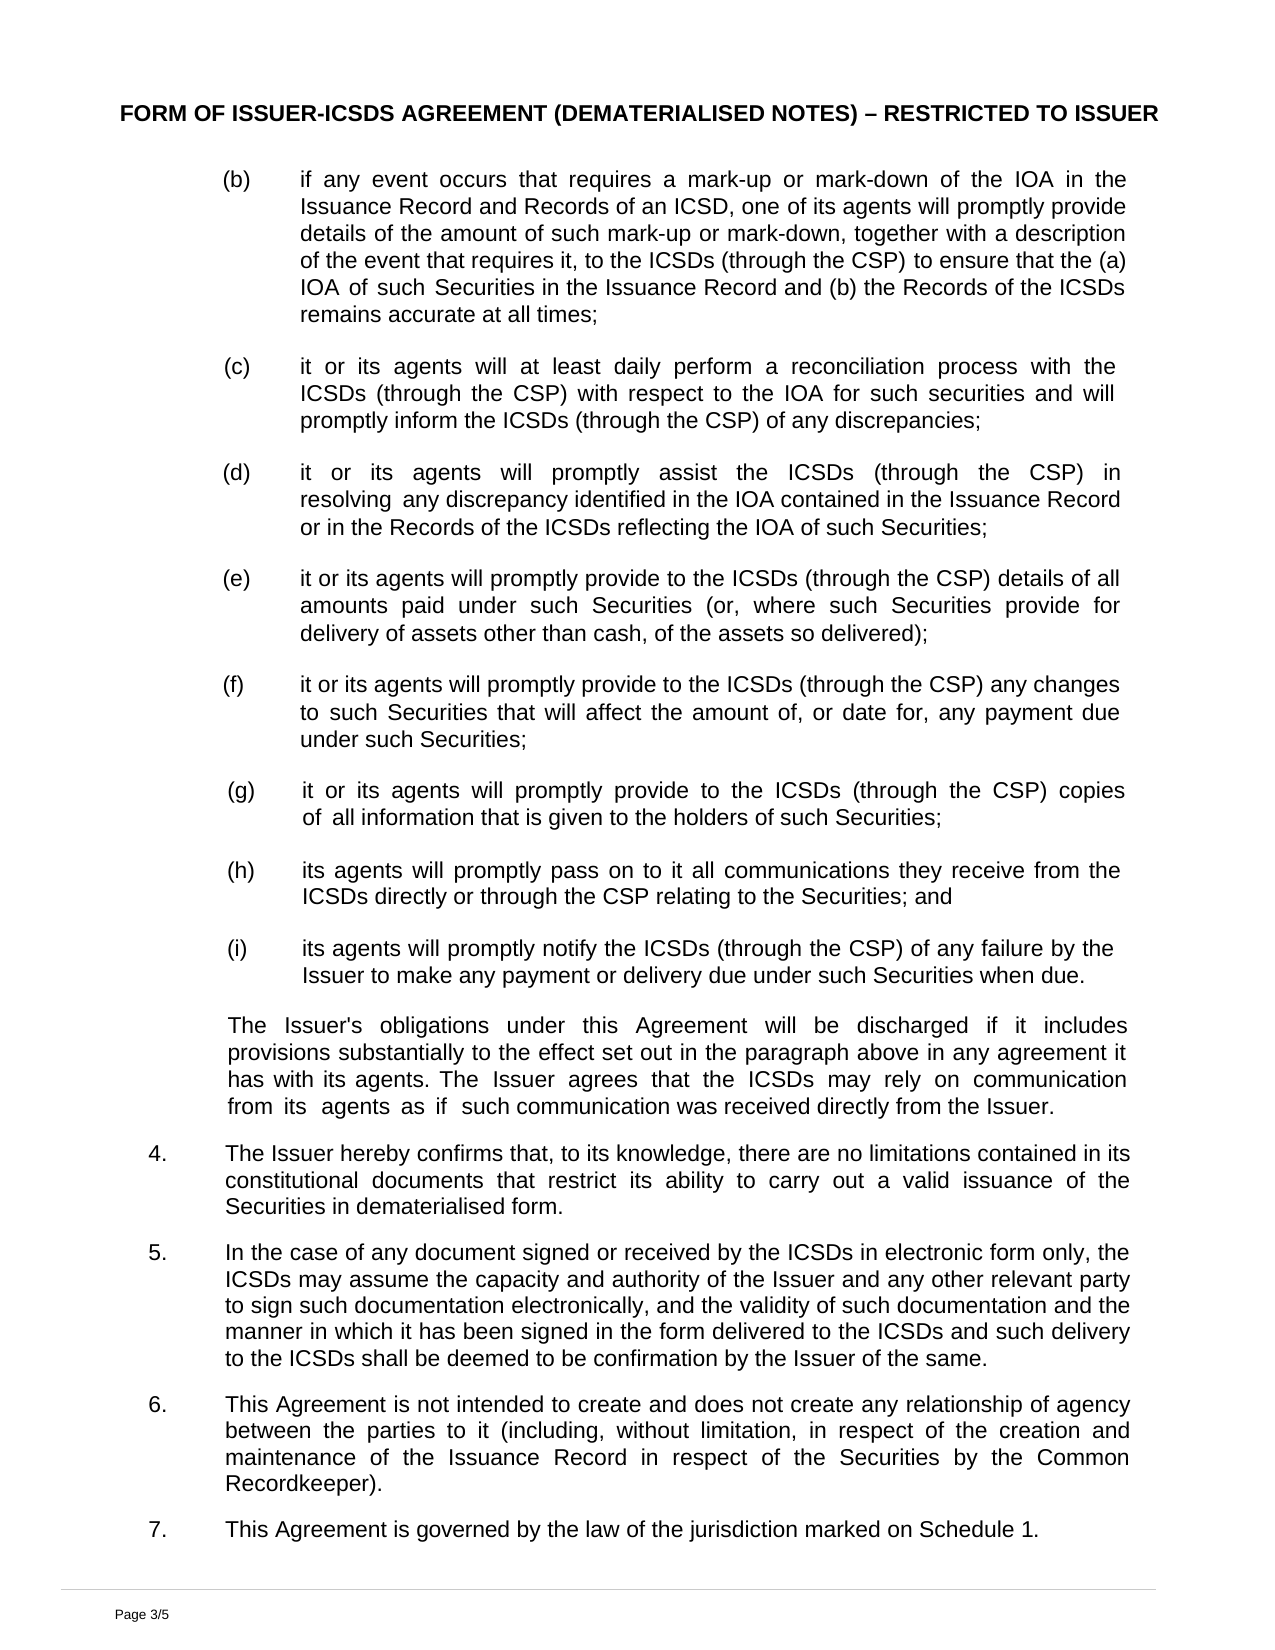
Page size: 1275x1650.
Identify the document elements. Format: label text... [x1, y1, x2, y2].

list This Agreement is governed by the law of the jurisdiction marked on Schedule 1. [148, 1516, 1131, 1543]
list In the case of any document signed or received by the ICSDs in electronic form only, the ICSDs may assume the capacity and authority of the Issuer and any other relevant party to sign such documentation electronically, and the validity of such documentation and the manner in which it has been signed in the form delivered to the ICSDs and such delivery to the ICSDs shall be deemed to be confirmation by the Issuer of the same. [148, 1239, 1131, 1371]
list its agents will promptly notify the ICSDs (through the CSP) of any failure by the Issuer to make any payment or delivery due under such Securities when due. [227, 935, 1116, 988]
list it or its agents will promptly provide to the ICSDs (through the CSP) copies of all information that is given to the holders of such Securities; [227, 777, 1125, 831]
list it or its agents will promptly provide to the ICSDs (through the CSP) any changes to such Securities that will affect the amount of, or date for, any payment due under such Securities; [222, 671, 1121, 752]
list it or its agents will promptly assist the ICSDs (through the CSP) in resolving any discrepancy identified in the IOA contained in the Issuance Record or in the Records of the ICSDs reflecting the IOA of such Securities; [222, 459, 1121, 540]
list This Agreement is not intended to create and does not create any relationship of agency between the parties to it (including, without limitation, in respect of the creation and maintenance of the Issuance Record in respect of the Securities by the Common Recordkeeper). [148, 1391, 1131, 1496]
list The Issuer hereby confirms that, to its knowledge, there are no limitations contained in its constitutional documents that restrict its ability to carry out a valid issuance of the Securities in dematerialised form. [148, 1140, 1131, 1219]
text The Issuer's obligations under this Agreement will be discharged if it includes provisions substantially to the effect set out in the paragraph above in any agreement it has with its agents. The Issuer agrees that the ICSDs may rely on communication from its agents as if such communication was received directly from the Issuer. [227, 1012, 1128, 1120]
list its agents will promptly pass on to it all communications they receive from the ICSDs directly or through the CSP relating to the Securities; and [227, 857, 1121, 909]
list it or its agents will at least daily perform a reconciliation process with the ICSDs (through the CSP) with respect to the IOA for such securities and will promptly inform the ICSDs (through the CSP) of any discrepancies; [224, 353, 1116, 434]
list it or its agents will promptly provide to the ICSDs (through the CSP) details of all amounts paid under such Securities (or, where such Securities provide for delivery of assets other than cash, of the assets so delivered); [222, 565, 1121, 646]
list if any event occurs that requires a mark-up or mark-down of the IOA in the Issuance Record and Records of an ICSD, one of its agents will promptly provide details of the amount of such mark-up or mark-down, together with a description of the event that requires it, to the ICSDs (through the CSP) to ensure that the (a) IOA of such Securities in the Issuance Record and (b) the Records of the ICSDs remains accurate at all times; [222, 166, 1127, 328]
